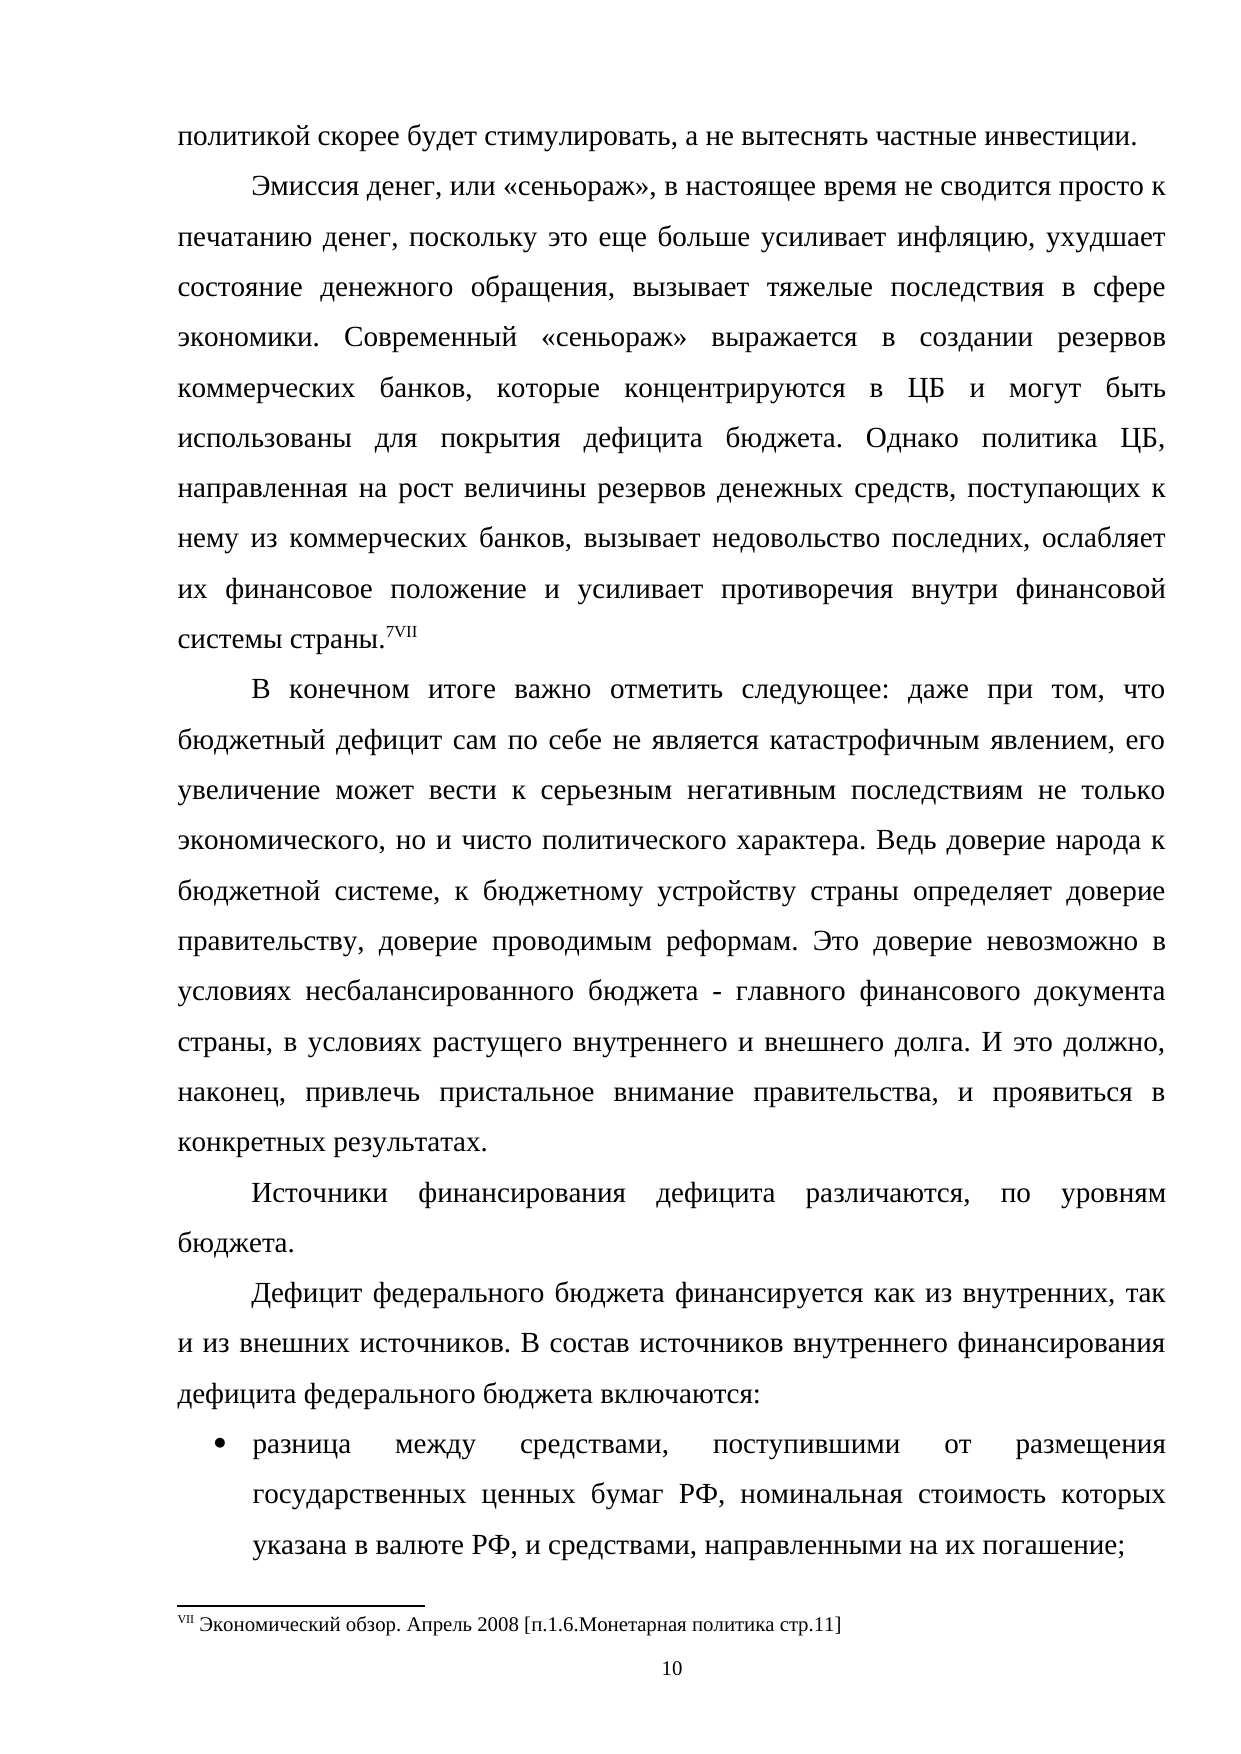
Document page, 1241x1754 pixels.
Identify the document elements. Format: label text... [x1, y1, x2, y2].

text Эмиссия денег, или «сеньораж», в настоящее время не сводится просто к печатанию денег, поскольку это еще больше усиливает инфляцию, ухудшает состояние денежного обращения, вызывает тяжелые последствия в сфере экономики. Современный «сеньораж» выражается в создании резервов коммерческих банков, которые концентрируются в ЦБ и могут быть использованы для покрытия дефицита бюджета. Однако политика ЦБ, направленная на рост величины резервов денежных средств, поступающих к нему из коммерческих банков, вызывает недовольство последних, ослабляет их финансовое положение и усиливает противоречия внутри финансовой системы страны. [177, 168, 1167, 655]
list разница между средствами, поступившими от размещения государственных ценных бумаг РФ, номинальная стоимость которых указана в валюте РФ, и средствами, направленными на их погашение; [215, 1426, 1167, 1561]
text Источники финансирования дефицита различаются, по уровням бюджета. [177, 1175, 1167, 1258]
text В конечном итоге важно отметить следующее: даже при том, что бюджетный дефицит сам по себе не является катастрофичным явлением, его увеличение может вести к серьезным негативным последствиям не только экономического, но и чисто политического характера. Ведь доверие народа к бюджетной системе, к бюджетному устройству страны определяет доверие правительству, доверие проводимым реформам. Это доверие невозможно в условиях несбалансированного бюджета - главного финансового документа страны, в условиях растущего внутреннего и внешнего долга. И это должно, наконец, привлечь пристальное внимание правительства, и проявиться в конкретных результатах. [177, 672, 1167, 1158]
text Дефицит федерального бюджета финансируется как из внутренних, так и из внешних источников. В состав источников внутреннего финансирования дефицита федерального бюджета включаются: [177, 1275, 1167, 1409]
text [177, 118, 1167, 152]
